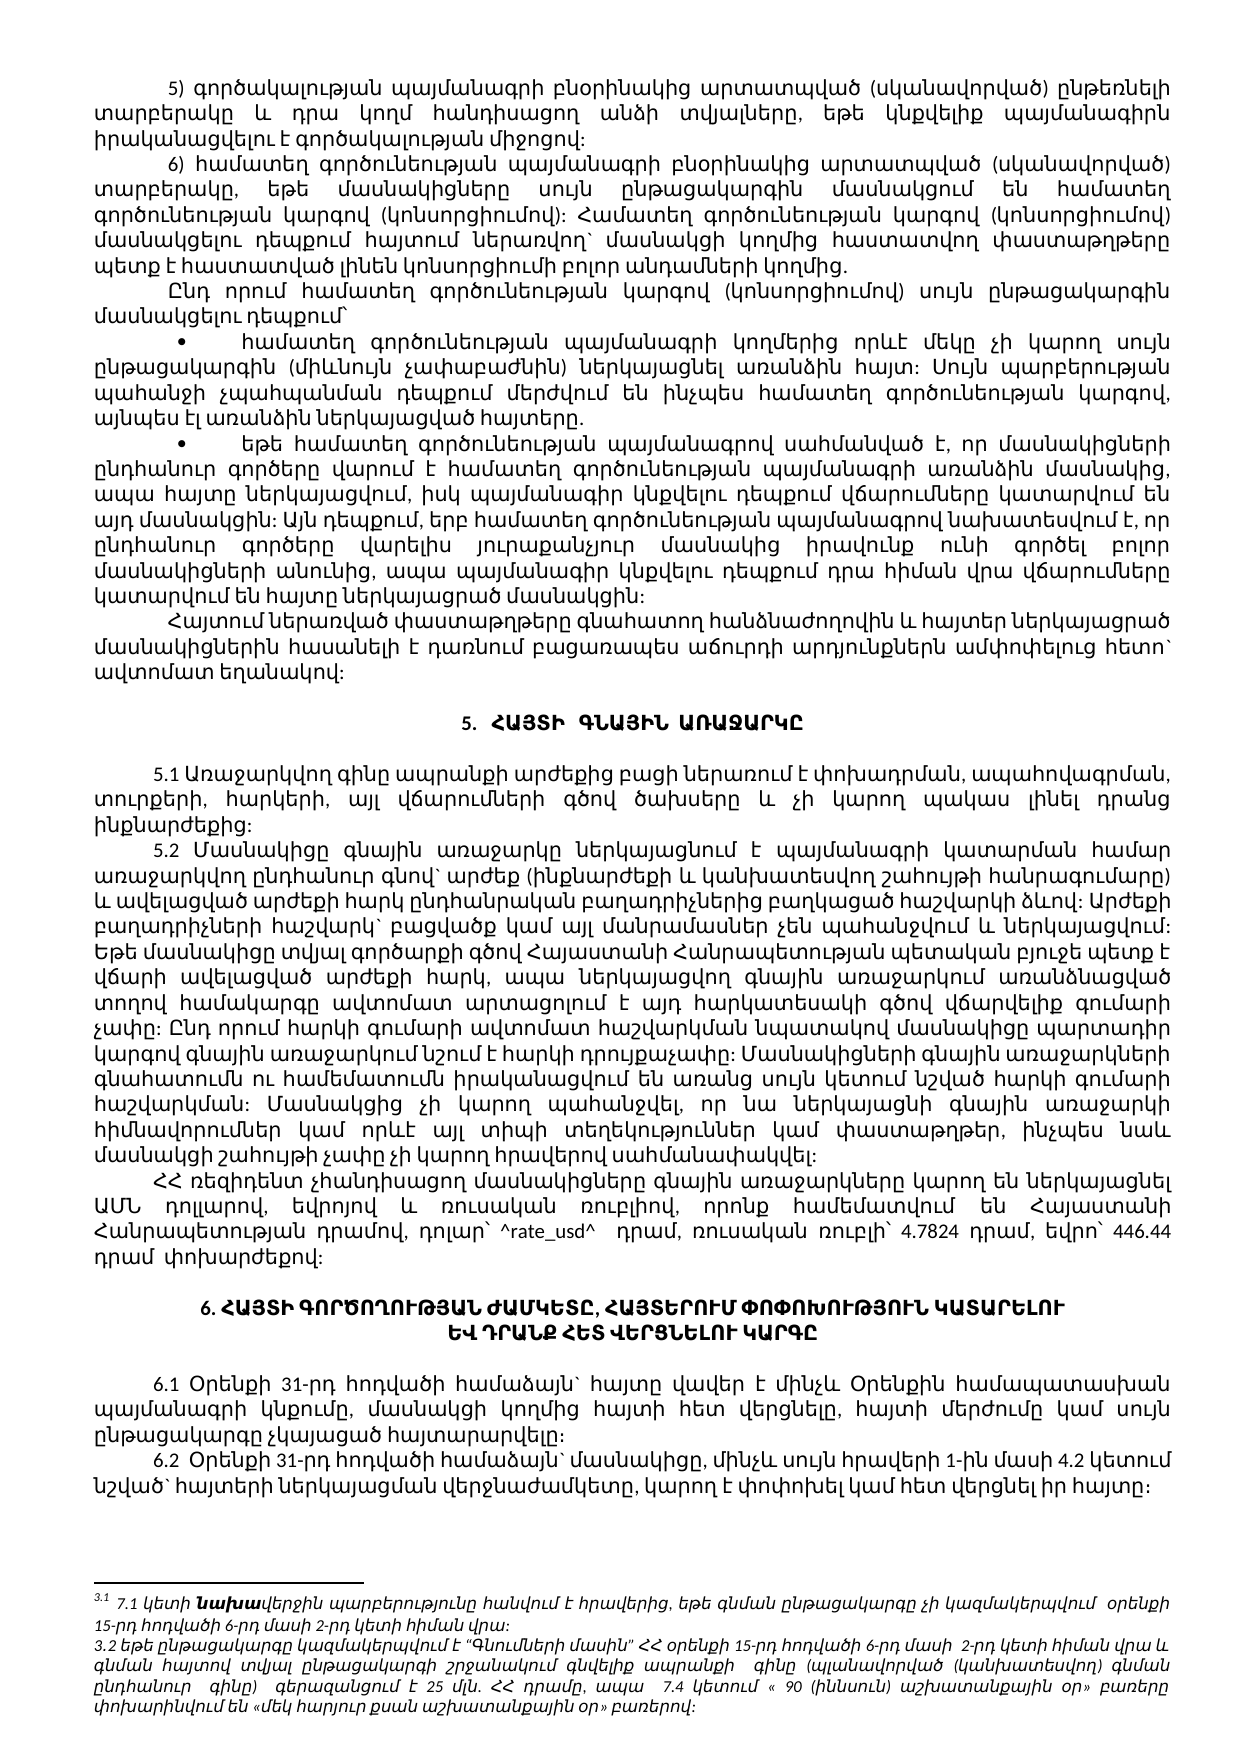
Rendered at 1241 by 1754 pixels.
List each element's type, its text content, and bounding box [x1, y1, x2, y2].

text 5.2 Մասնակիցը գնային առաջարկը ներկայացնում է պայմանագրի կատարման համար առաջարկվող ընդհանուր գնով` արժեք (ինքնարժեքի և կանխատեսվող շահույթի հանրագումարը) և ավելացված արժեքի հարկ ընդհանրական բաղադրիչներից բաղկացած հաշվարկի ձևով: Արժեքի բաղադրիչների հաշվարկ` բացվածք կամ այլ մանրամասներ չեն պահանջվում և ներկայացվում: Եթե մասնակիցը տվյալ գործարքի գծով Հայաստանի Հանրապետության պետական բյուջե պետք է վճարի ավելացված արժեքի հարկ, ապա ներկայացվող գնային առաջարկում առանձնացված տողով համակարգը ավտոմատ արտացոլում է այդ հարկատեսակի գծով վճարվելիք գումարի չափը: Ընդ որում հարկի գումարի ավտոմատ հաշվարկման նպատակով մասնակիցը պարտադիր կարգով գնային առաջարկում նշում է հարկի դրույքաչափը: Մասնակիցների գնային առաջարկների գնահատումն ու համեմատումն իրականացվում են առանց սույն կետում նշված հարկի գումարի հաշվարկման: Մասնակցից չի կարող պահանջվել, որ նա ներկայացնի գնային առաջարկի հիմնավորումներ կամ որևէ այլ տիպի տեղեկություններ կամ փաստաթղթեր, ինչպես նաև մասնակցի շահույթի չափը չի կարող հրավերով սահմանափակվել: [94, 837, 1171, 1168]
text 6) համատեղ գործունեության պայմանագրի բնօրինակից արտատպված (սկանավորված) տարբերակը, եթե մասնակիցները սույն ընթացակարգին մասնակցում են համատեղ գործունեության կարգով (կոնսորցիումով): Համատեղ գործունեության կարգով (կոնսորցիումով) մասնակցելու դեպքում հայտում ներառվող` մասնակցի կողմից հաստատվող փաստաթղթերը պետք է հաստատված լինեն կոնսորցիումի բոլոր անդամների կողմից. [94, 151, 1171, 278]
text 6. ՀԱՅՏԻ ԳՈՐԾՈՂՈՒԹՅԱՆ ԺԱՄԿԵՏԸ, ՀԱՅՏԵՐՈՒՄ ՓՈՓՈԽՈՒԹՅՈՒՆ ԿԱՏԱՐԵԼՈՒ [94, 1295, 1171, 1320]
text Հայտում ներառված փաստաթղթերը գնահատող հանձնաժողովին և հայտեր ներկայացրած մասնակիցներին հասանելի է դառնում բացառապես աճուրդի արդյունքներն ամփոփելուց հետո` ավտոմատ եղանակով: [94, 609, 1171, 685]
text Ընդ որում համատեղ գործունեության կարգով (կոնսորցիումով) սույն ընթացակարգին մասնակցելու դեպքում՝ [94, 278, 1171, 329]
text 5) գործակալության պայմանագրի բնօրինակից արտատպված (սկանավորված) ընթեռնելի տարբերակը և դրա կողմ հանդիսացող անձի տվյալները, եթե կնքվելիք պայմանագիրն իրականացվելու է գործակալության միջոցով: [94, 75, 1171, 151]
text 6.2 Օրենքի 31-րդ հոդվածի համաձայն` մասնակիցը, մինչև սույն հրավերի 1-ին մասի 4.2 կետում նշված` հայտերի ներկայացման վերջնաժամկետը, կարող է փոփոխել կամ հետ վերցնել իր հայտը։ [94, 1447, 1171, 1498]
text ԵՎ ԴՐԱՆՔ ՀԵՏ ՎԵՐՑՆԵԼՈՒ ԿԱՐԳԸ [94, 1320, 1171, 1346]
text ՀՀ ռեզիդենտ չհանդիսացող մասնակիցները գնային առաջարկները կարող են ներկայացնել ԱՄՆ դոլլարով, եվրոյով և ռուսական ռուբլիով, որոնք համեմատվում են Հայաստանի Հանրապետության դրամով, դոլար՝ ^rate_usd^ դրամ, ռուսական ռուբլի՝ 4.7824 դրամ, եվրո՝ 446.44 դրամ փոխարժեքով: [94, 1168, 1171, 1269]
text 5.1 Առաջարկվող գինը ապրանքի արժեքից բացի ներառում է փոխադրման, ապահովագրման, տուրքերի, հարկերի, այլ վճարումների գծով ծախսերը և չի կարող պակաս լինել դրանց ինքնարժեքից: [94, 761, 1171, 837]
text 5. ՀԱՅՏԻ ԳՆԱՅԻՆ ԱՌԱՋԱՐԿԸ [94, 710, 1171, 736]
text 6.1 Օրենքի 31-րդ հոդվածի համաձայն` հայտը վավեր է մինչև Օրենքին համապատասխան պայմանագրի կնքումը, մասնակցի կողմից հայտի հետ վերցնելը, հայտի մերժումը կամ սույն ընթացակարգը չկայացած հայտարարվելը։ [94, 1371, 1171, 1447]
list համատեղ գործունեության պայմանագրի կողմերից որևէ մեկը չի կարող սույն ընթացակարգին (միևնույն չափաբաժնին) ներկայացնել առանձին հայտ: Սույն պարբերության պահանջի չպահպանման դեպքում մերժվում են ինչպես համատեղ գործունեության կարգով, այնպես էլ առանձին ներկայացված հայտերը. [94, 329, 1171, 431]
list եթե համատեղ գործունեության պայմանագրով սահմանված է, որ մասնակիցների ընդհանուր գործերը վարում է համատեղ գործունեության պայմանագրի առանձին մասնակից, ապա հայտը ներկայացվում, իսկ պայմանագիր կնքվելու դեպքում վճարումները կատարվում են այդ մասնակցին: Այն դեպքում, երբ համատեղ գործունեության պայմանագրով նախատեսվում է, որ ընդհանուր գործերը վարելիս յուրաքանչյուր մասնակից իրավունք ունի գործել բոլոր մասնակիցների անունից, ապա պայմանագիր կնքվելու դեպքում դրա հիման վրա վճարումները կատարվում են հայտը ներկայացրած մասնակցին: [94, 431, 1171, 609]
